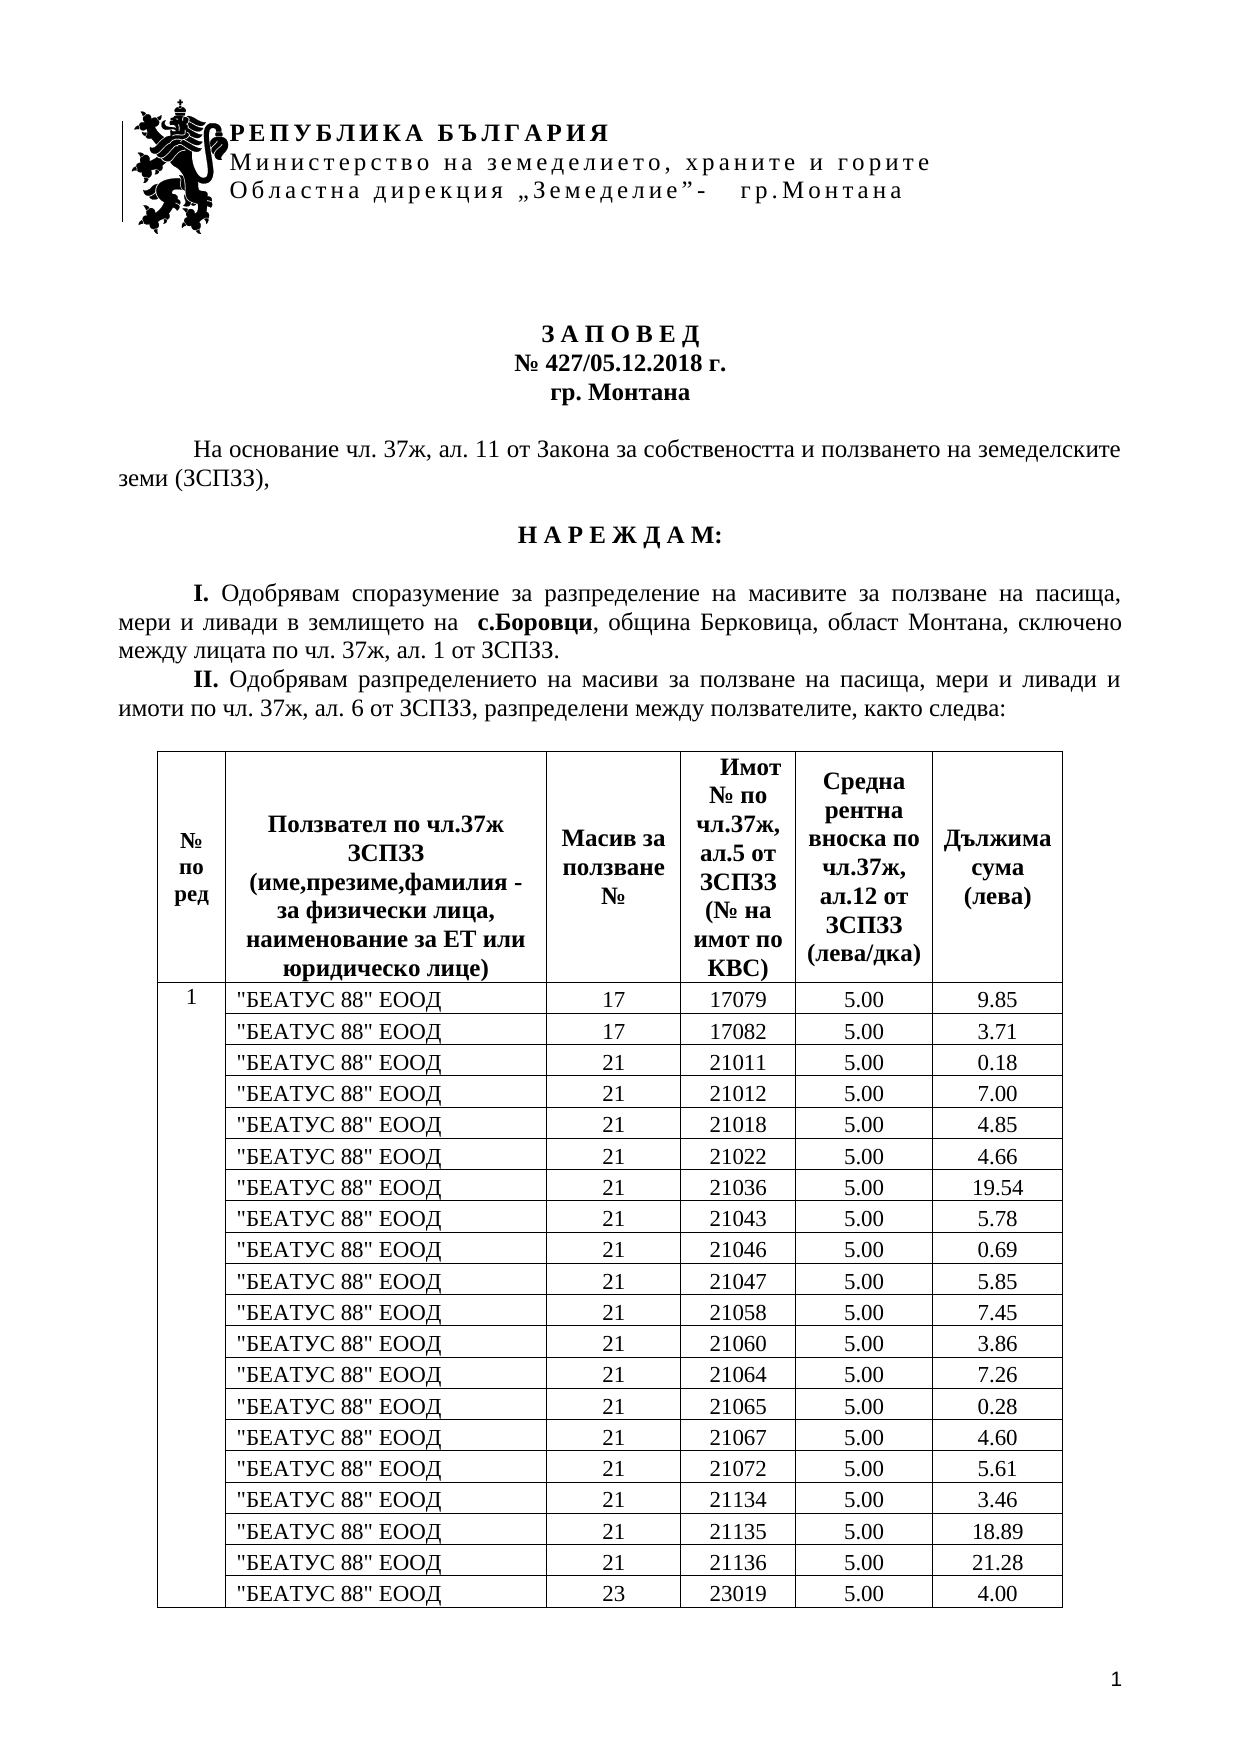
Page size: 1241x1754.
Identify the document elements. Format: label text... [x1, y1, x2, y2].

table_cell 5.00 [796, 1076, 932, 1107]
table_cell 21072 [681, 1451, 795, 1482]
table_cell "БЕАТУС 88" ЕООД [226, 1451, 546, 1482]
table_cell 21022 [681, 1139, 795, 1169]
table_cell 5.85 [933, 1264, 1062, 1294]
text гр. Монтана [118, 377, 1122, 406]
table_cell 0.69 [933, 1233, 1062, 1263]
table_cell 7.45 [933, 1295, 1062, 1325]
table_cell "БЕАТУС 88" ЕООД [226, 1201, 546, 1232]
table_cell 5.00 [796, 1576, 932, 1607]
table_cell 21067 [681, 1420, 795, 1450]
table_cell "БЕАТУС 88" ЕООД [226, 1233, 546, 1263]
table_cell 21 [547, 1076, 680, 1107]
table_cell 21 [547, 1139, 680, 1169]
table_cell "БЕАТУС 88" ЕООД [226, 983, 546, 1013]
text Н А Р Е Ж Д А М: [118, 521, 1122, 549]
table_cell 1 [158, 983, 225, 1607]
table_cell 21 [547, 1201, 680, 1232]
table_cell 3.46 [933, 1483, 1062, 1513]
text З А П О В Е Д [118, 319, 1122, 348]
table_cell 0.28 [933, 1389, 1062, 1419]
table_cell "БЕАТУС 88" ЕООД [226, 1326, 546, 1357]
text Областна дирекция „Земеделие”- гр.Монтана [199, 176, 1122, 204]
table_cell "БЕАТУС 88" ЕООД [226, 1545, 546, 1575]
table_cell 5.00 [796, 1420, 932, 1450]
table_cell 5.00 [796, 1045, 932, 1075]
table_cell 21 [547, 1483, 680, 1513]
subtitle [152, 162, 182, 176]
table_cell 23019 [681, 1576, 795, 1607]
table_cell 21 [547, 1451, 680, 1482]
text II. Одобрявам разпределението на масиви за ползване на пасища, мери и ливади и имоти по чл. 37ж, ал. 6 от ЗСПЗЗ, разпределени между ползвателите, както следва: [118, 664, 1122, 722]
table_cell 5.00 [796, 1139, 932, 1169]
table_cell "БЕАТУС 88" ЕООД [226, 1483, 546, 1513]
table_cell 5.61 [933, 1451, 1062, 1482]
table_header Дължима сума (лева) [933, 752, 1062, 982]
table_cell "БЕАТУС 88" ЕООД [226, 1576, 546, 1607]
table_cell 3.71 [933, 1014, 1062, 1044]
table_cell 5.00 [796, 1108, 932, 1138]
table_cell 5.00 [796, 1201, 932, 1232]
table_cell 4.60 [933, 1420, 1062, 1450]
table_cell 17 [547, 983, 680, 1013]
table_header Средна рентна вноска по чл.37ж, ал.12 от ЗСПЗЗ (лева/дка) [796, 752, 932, 982]
table_cell 5.00 [796, 983, 932, 1013]
subtitle Министерство на земеделието, храните и горите [212, 147, 1122, 176]
table_cell 5.00 [796, 1326, 932, 1357]
table_cell 21 [547, 1420, 680, 1450]
table_cell 5.00 [796, 1545, 932, 1575]
table_cell 21 [547, 1545, 680, 1575]
table_cell 21064 [681, 1358, 795, 1388]
table_cell 18.89 [933, 1514, 1062, 1544]
text № 427/05.12.2018 г. [118, 348, 1122, 377]
table_cell 21018 [681, 1108, 795, 1138]
table_cell 5.00 [796, 1514, 932, 1544]
subtitle РЕПУБЛИКА БЪЛГАРИЯ [118, 118, 156, 147]
table_cell 4.66 [933, 1139, 1062, 1169]
table_cell "БЕАТУС 88" ЕООД [226, 1108, 546, 1138]
table_cell 5.00 [796, 1233, 932, 1263]
table_cell 21 [547, 1389, 680, 1419]
table_cell "БЕАТУС 88" ЕООД [226, 1420, 546, 1450]
table_cell 4.00 [933, 1576, 1062, 1607]
table_cell "БЕАТУС 88" ЕООД [226, 1170, 546, 1200]
text На основание чл. 37ж, ал. 11 от Закона за собствеността и ползването на земеделските земи (ЗСПЗЗ), [118, 434, 1122, 492]
table_cell 21046 [681, 1233, 795, 1263]
table_cell 21 [547, 1514, 680, 1544]
table_cell 21134 [681, 1483, 795, 1513]
table_cell 21136 [681, 1545, 795, 1575]
table_cell 21058 [681, 1295, 795, 1325]
table_cell 17082 [681, 1014, 795, 1044]
table_header Масив за ползване № [547, 752, 680, 982]
table_cell 9.85 [933, 983, 1062, 1013]
table_cell 21047 [681, 1264, 795, 1294]
table_cell 5.00 [796, 1358, 932, 1388]
table_cell "БЕАТУС 88" ЕООД [226, 1045, 546, 1075]
table_cell 5.00 [796, 1389, 932, 1419]
table_cell 23 [547, 1576, 680, 1607]
table_cell "БЕАТУС 88" ЕООД [226, 1295, 546, 1325]
table_cell 5.00 [796, 1170, 932, 1200]
table_cell 5.00 [796, 1264, 932, 1294]
table_cell 7.26 [933, 1358, 1062, 1388]
table_header Ползвател по чл.37ж ЗСПЗЗ (име,презиме,фамилия - за физически лица, наименование за ЕТ или юридическо лице) [226, 752, 546, 982]
table_cell 21 [547, 1170, 680, 1200]
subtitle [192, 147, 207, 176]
table_cell 21 [547, 1295, 680, 1325]
table_cell 21060 [681, 1326, 795, 1357]
table_header № по ред [158, 752, 225, 982]
table_cell 21 [547, 1358, 680, 1388]
table_cell 21 [547, 1045, 680, 1075]
table_cell 5.00 [796, 1483, 932, 1513]
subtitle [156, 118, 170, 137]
table_cell "БЕАТУС 88" ЕООД [226, 1014, 546, 1044]
subtitle РЕПУБЛИКА БЪЛГАРИЯ [196, 118, 1122, 147]
table_cell 21135 [681, 1514, 795, 1544]
table_cell 5.78 [933, 1201, 1062, 1232]
table_cell 7.00 [933, 1076, 1062, 1107]
table_cell "БЕАТУС 88" ЕООД [226, 1389, 546, 1419]
table_cell 21 [547, 1326, 680, 1357]
table_cell 21.28 [933, 1545, 1062, 1575]
table_cell 21 [547, 1108, 680, 1138]
table_cell 0.18 [933, 1045, 1062, 1075]
table_cell 21011 [681, 1045, 795, 1075]
table_cell 17079 [681, 983, 795, 1013]
table_cell 21 [547, 1264, 680, 1294]
table_cell "БЕАТУС 88" ЕООД [226, 1358, 546, 1388]
table_cell 17 [547, 1014, 680, 1044]
table_cell 21 [547, 1233, 680, 1263]
table_cell "БЕАТУС 88" ЕООД [226, 1264, 546, 1294]
table_cell "БЕАТУС 88" ЕООД [226, 1076, 546, 1107]
table_cell 4.85 [933, 1108, 1062, 1138]
table_cell 5.00 [796, 1295, 932, 1325]
table_cell 21012 [681, 1076, 795, 1107]
table_header Имот № по чл.37ж, ал.5 от ЗСПЗЗ (№ на имот по КВС) [681, 752, 795, 982]
text Одобрявам споразумение за разпределение на масивите за ползване на пасища, мери и ливади в землището на с.Боровци, община Берковица, област Монтана, сключено между лицата по чл. 37ж, ал. 1 от ЗСПЗЗ. [118, 578, 1122, 664]
table_cell 21036 [681, 1170, 795, 1200]
table_cell 5.00 [796, 1451, 932, 1482]
table_cell "БЕАТУС 88" ЕООД [226, 1139, 546, 1169]
table_cell 3.86 [933, 1326, 1062, 1357]
table_cell 19.54 [933, 1170, 1062, 1200]
table_cell 21065 [681, 1389, 795, 1419]
table_cell "БЕАТУС 88" ЕООД [226, 1514, 546, 1544]
table_cell 5.00 [796, 1014, 932, 1044]
table_cell 21043 [681, 1201, 795, 1232]
